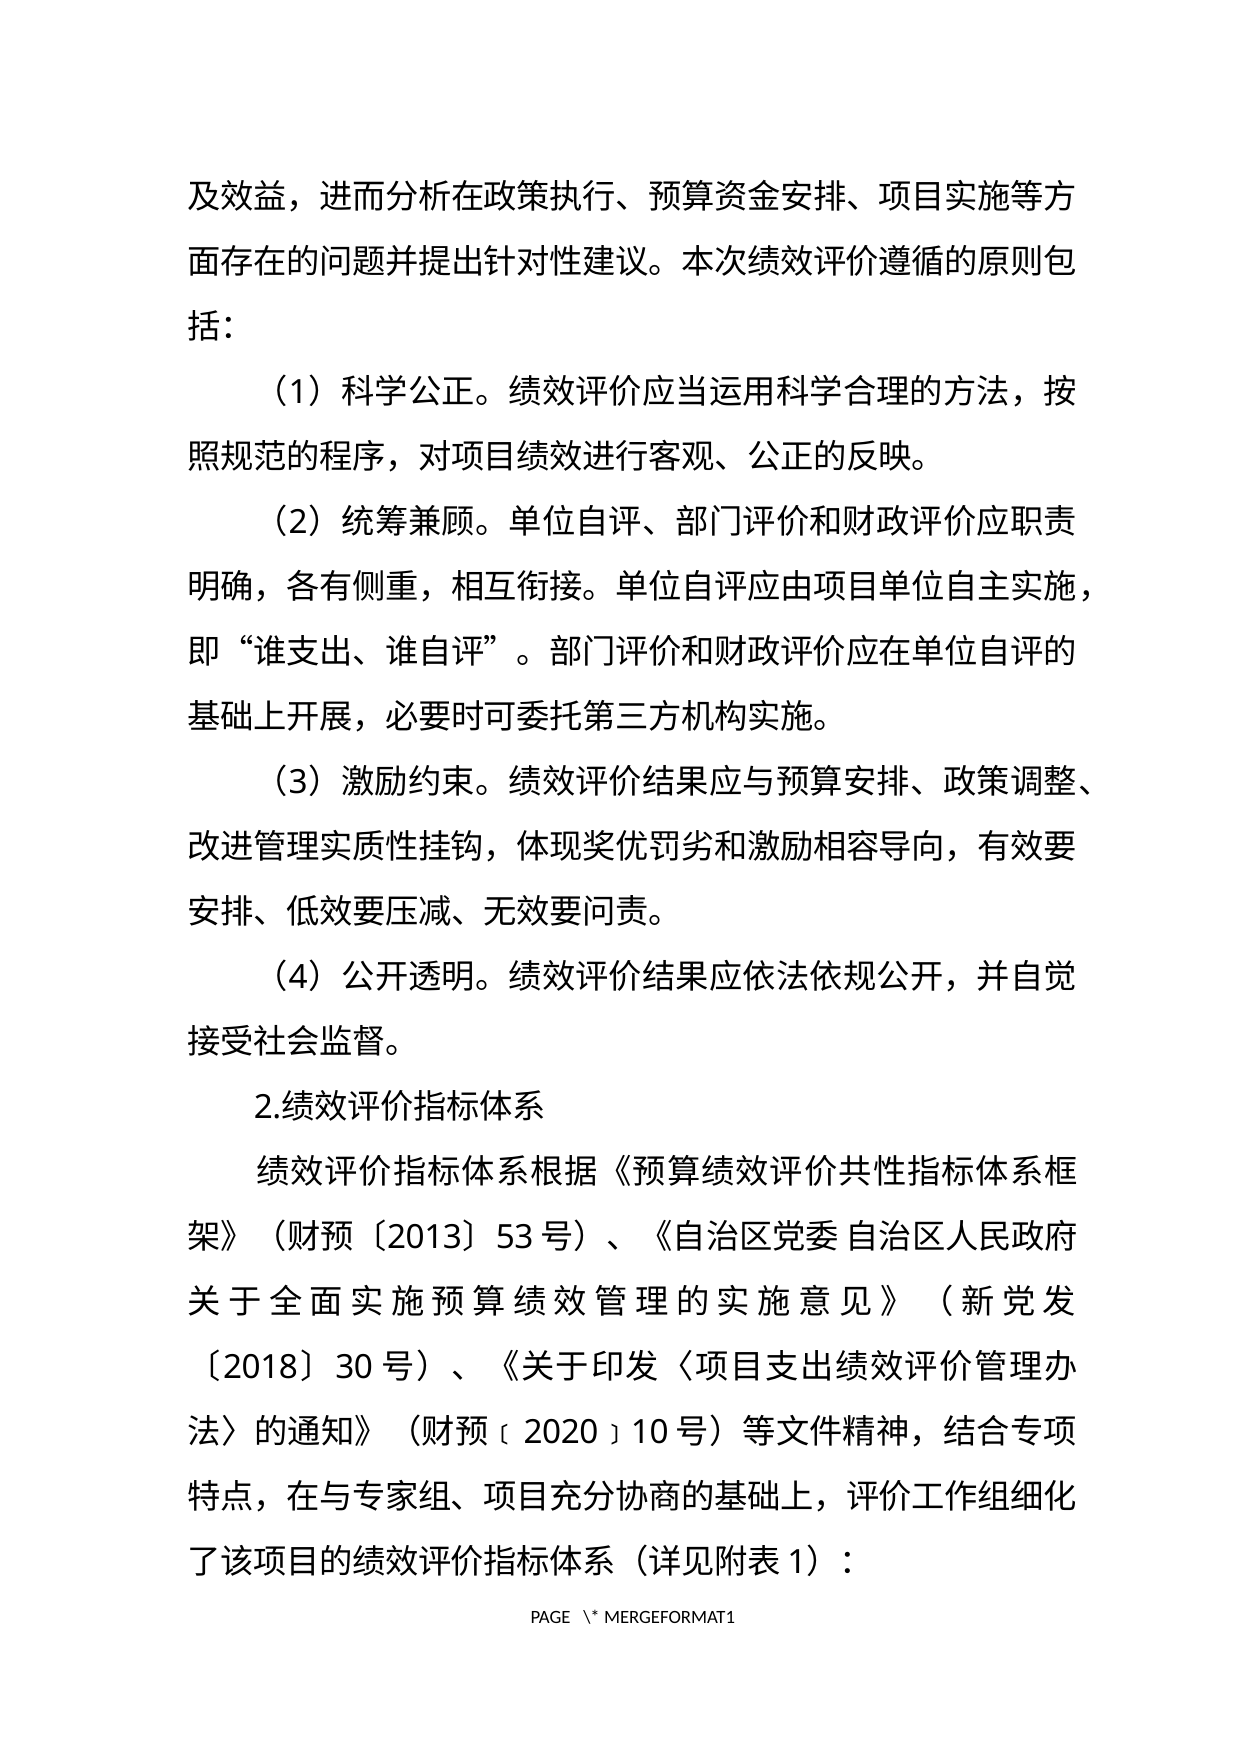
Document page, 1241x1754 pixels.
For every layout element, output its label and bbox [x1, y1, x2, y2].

text [187, 162, 1078, 1592]
